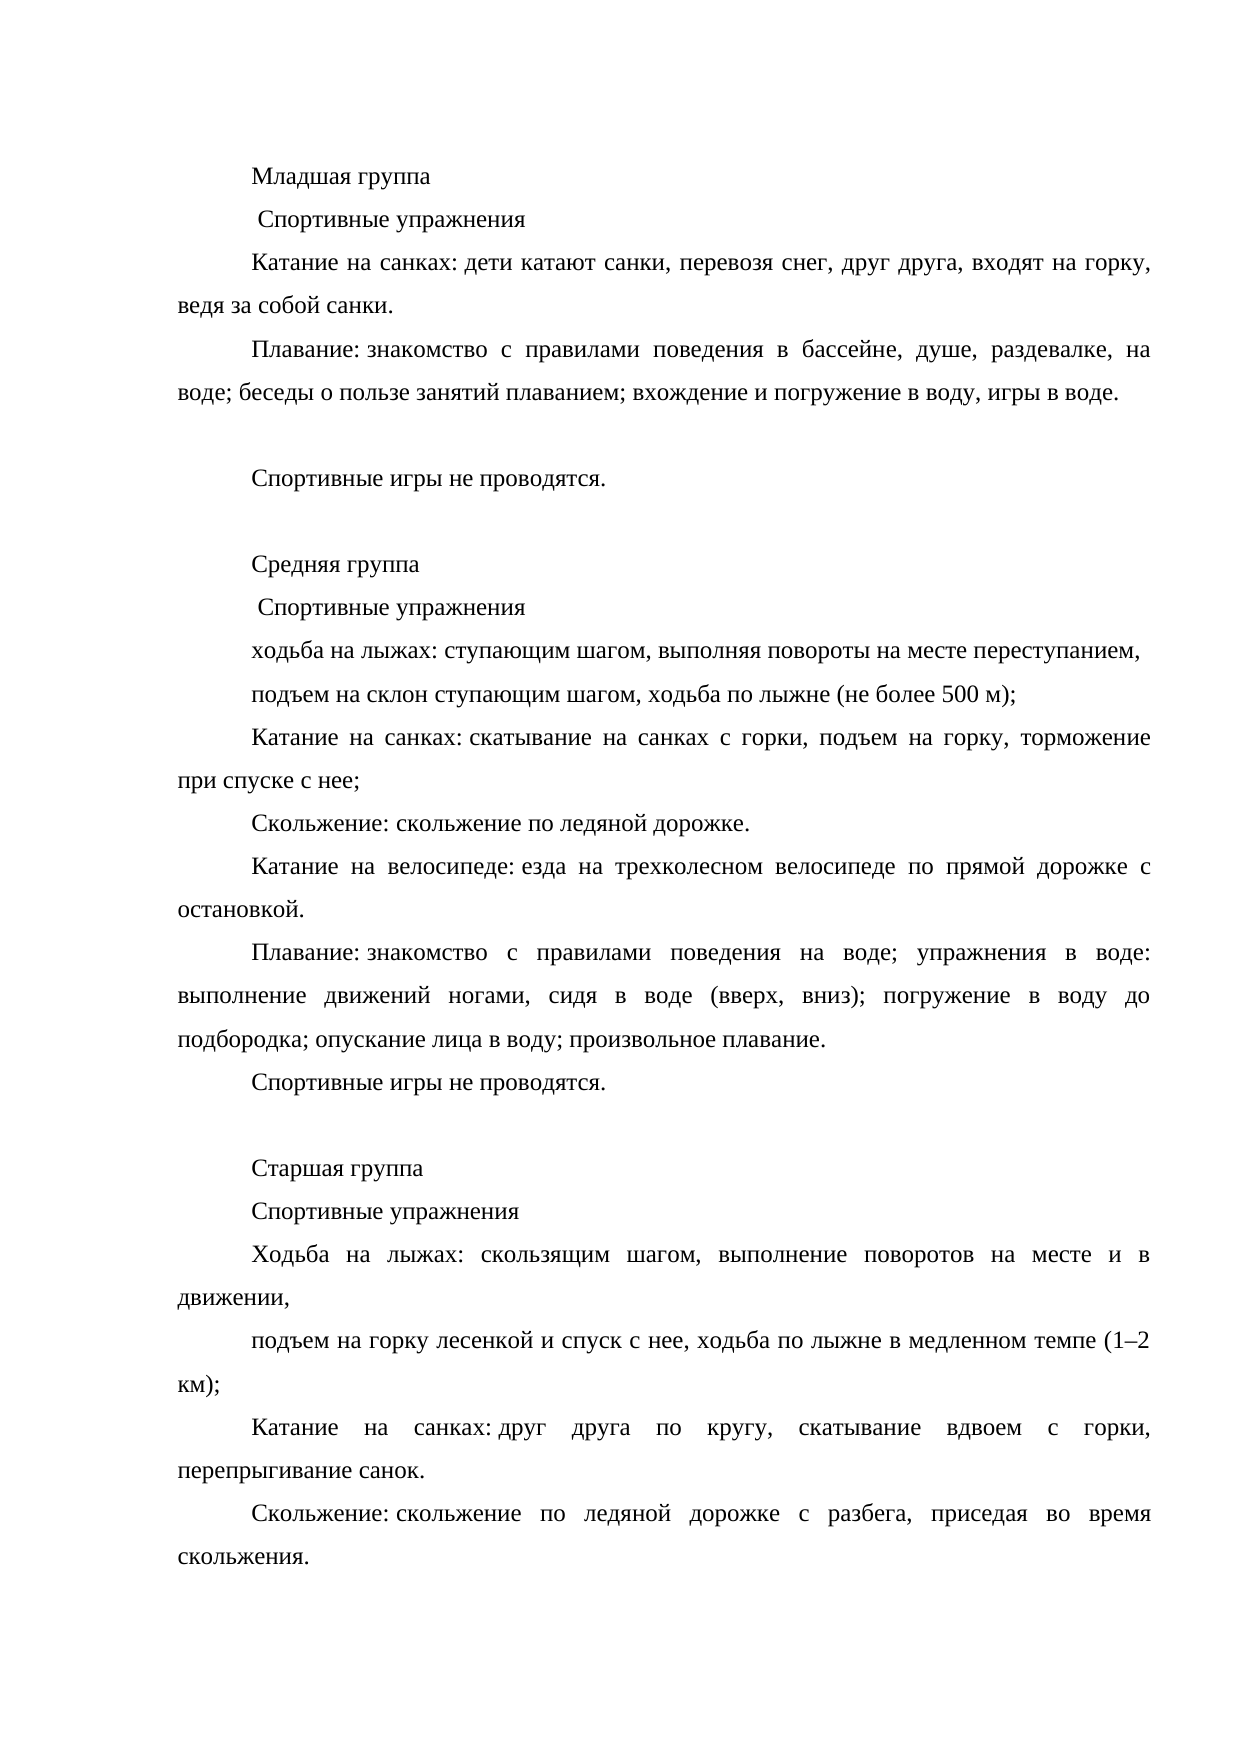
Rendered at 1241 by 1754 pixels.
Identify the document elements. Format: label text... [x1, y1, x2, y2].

text Спортивные упражнения [177, 204, 1152, 233]
text Плавание: знакомство с правилами поведения в бассейне, душе, раздевалке, на воде; беседы о пользе занятий плаванием; вхождение и погружение в воду, игры в воде. [177, 334, 1152, 406]
text Ходьба на лыжах: скользящим шагом, выполнение поворотов на месте и в движении, [177, 1239, 1152, 1311]
text Катание на санках: скатывание на санках с горки, подъем на горку, торможение при спуске с нее; [177, 722, 1152, 794]
text Спортивные игры не проводятся. [177, 463, 1152, 492]
text Средняя группа [177, 549, 1152, 578]
text Катание на санках: дети катают санки, перевозя снег, друг друга, входят на горку, ведя за собой санки. [177, 247, 1152, 319]
text Скольжение: скольжение по ледяной дорожке с разбега, приседая во время скольжения. [177, 1498, 1152, 1570]
text подъем на горку лесенкой и спуск с нее, ходьба по лыжне в медленном темпе (1–2 км); [177, 1326, 1152, 1397]
text подъем на склон ступающим шагом, ходьба по лыжне (не более 500 м); [177, 679, 1152, 707]
text Скольжение: скольжение по ледяной дорожке. [177, 808, 1152, 837]
text Катание на велосипеде: езда на трехколесном велосипеде по прямой дорожке с остановкой. [177, 851, 1152, 923]
text Младшая группа [177, 161, 1152, 190]
text Старшая группа [177, 1153, 1152, 1182]
text Плавание: знакомство с правилами поведения на воде; упражнения в воде: выполнение движений ногами, сидя в воде (вверх, вниз); погружение в воду до подбородка; опускание лица в воду; произвольное плавание. [177, 937, 1152, 1052]
text Спортивные игры не проводятся. [177, 1067, 1152, 1096]
text Спортивные упражнения [177, 592, 1152, 621]
text Спортивные упражнения [177, 1196, 1152, 1225]
text Катание на санках: друг друга по кругу, скатывание вдвоем с горки, перепрыгивание санок. [177, 1412, 1152, 1484]
text ходьба на лыжах: ступающим шагом, выполняя повороты на месте переступанием, [177, 636, 1152, 664]
